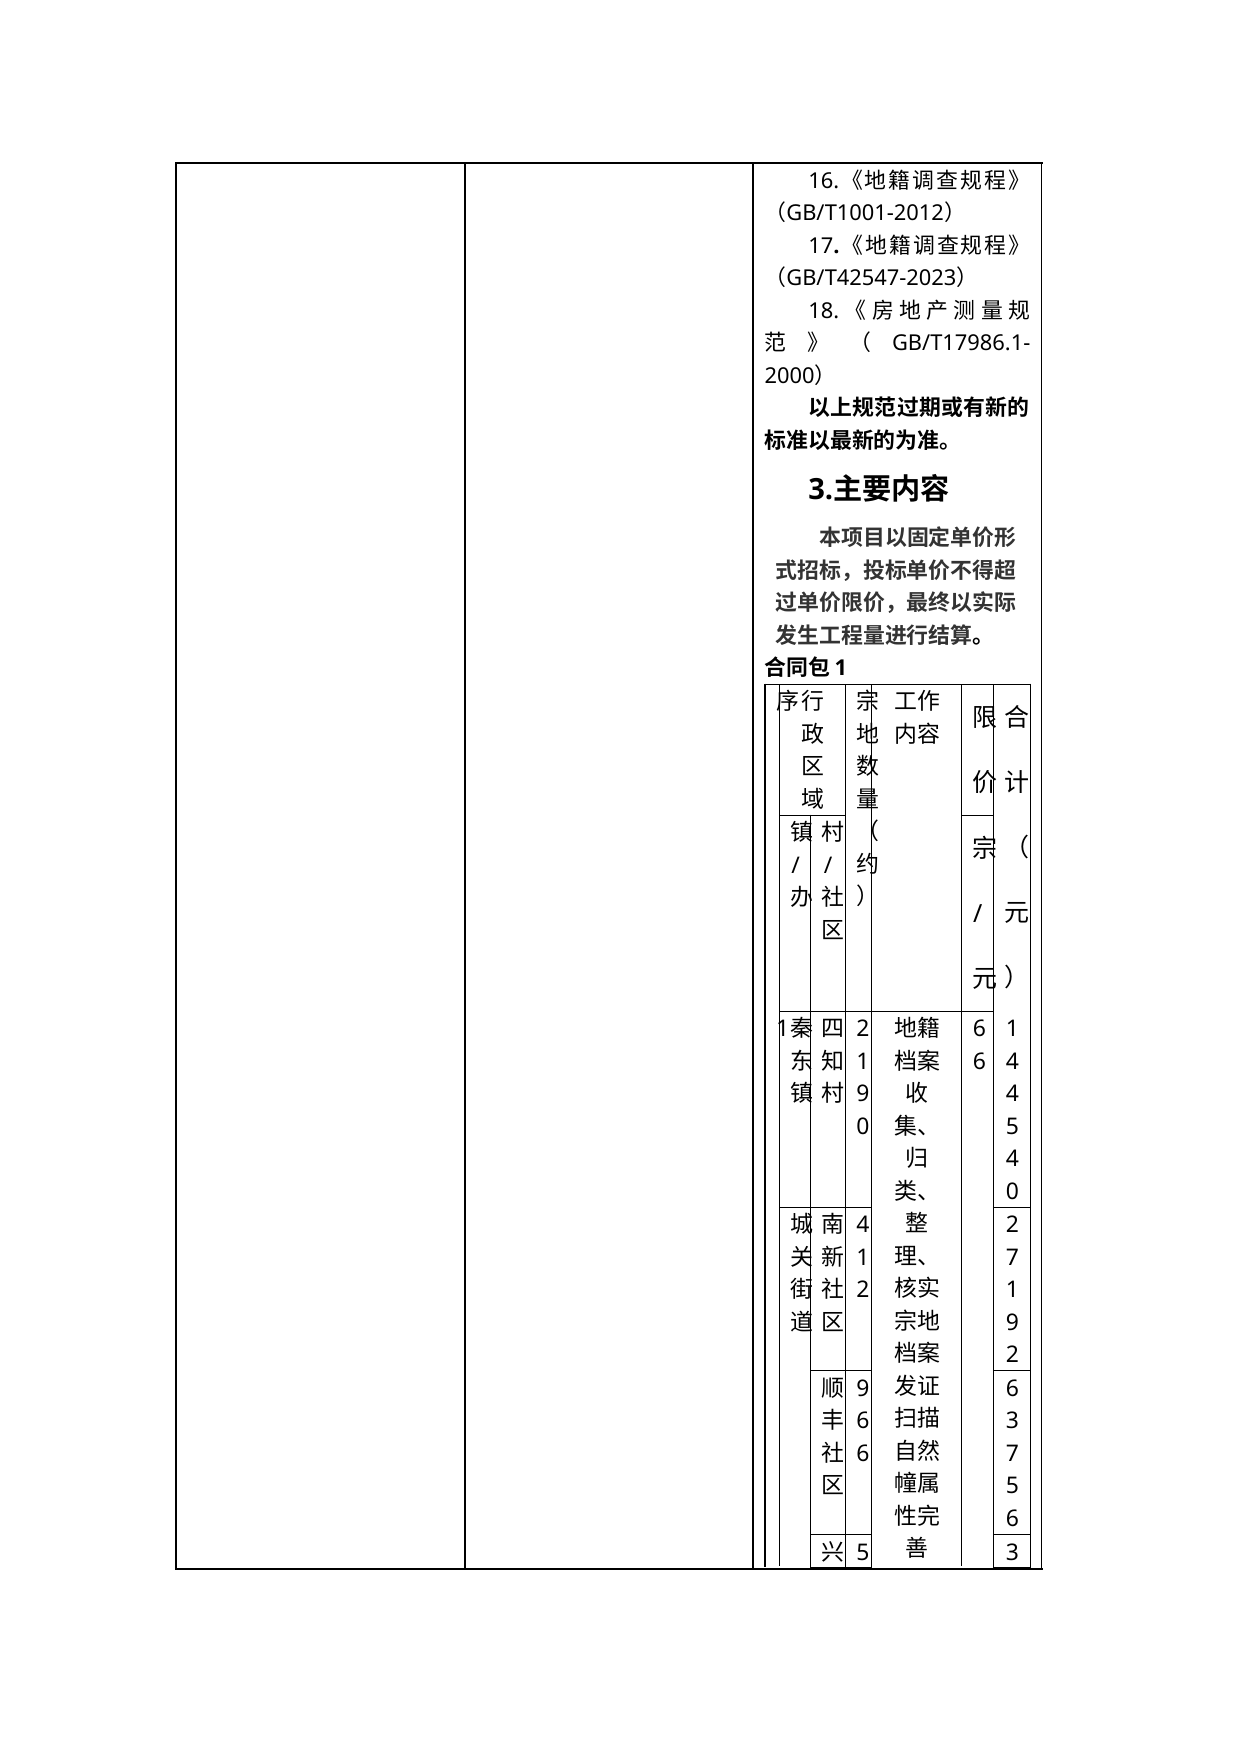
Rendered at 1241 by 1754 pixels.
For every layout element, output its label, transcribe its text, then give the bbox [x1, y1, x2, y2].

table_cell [754, 164, 1041, 1568]
table_cell [466, 164, 752, 1568]
table_cell 1 [177, 164, 464, 1568]
